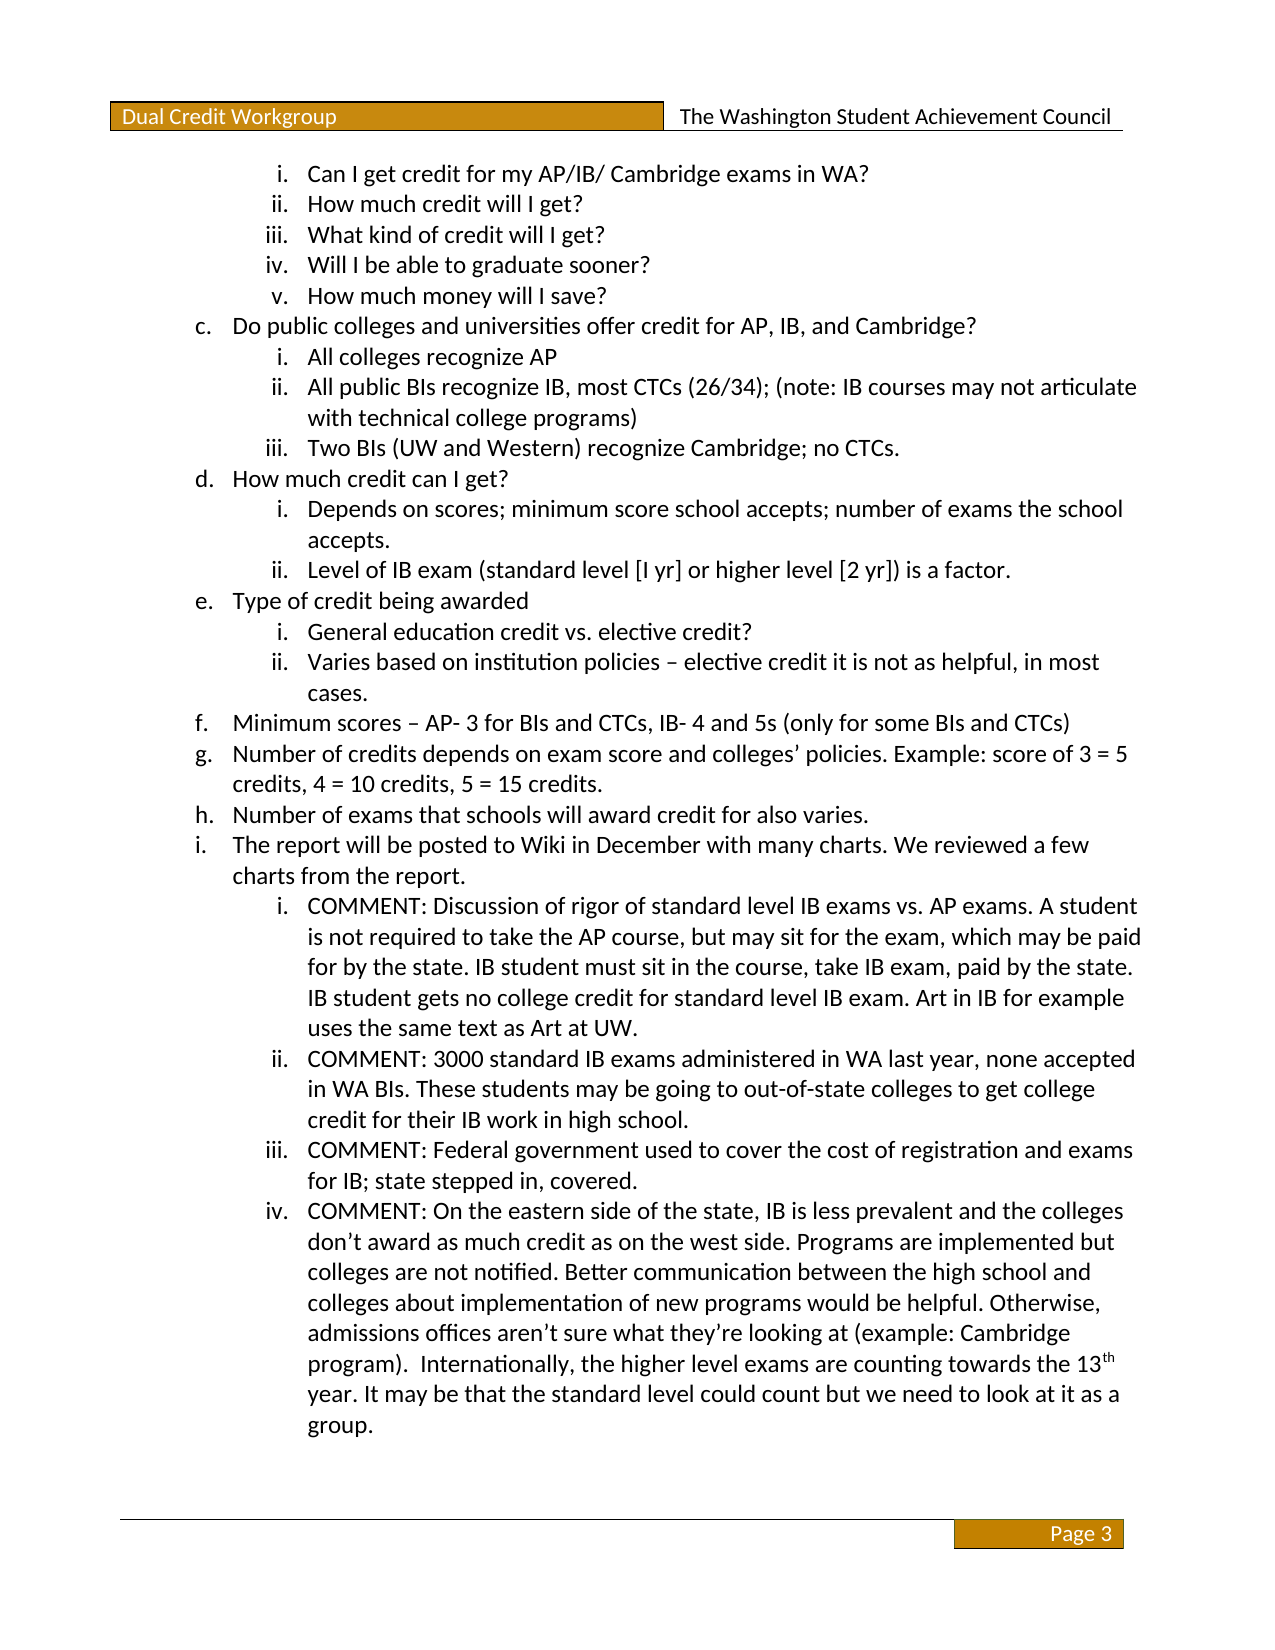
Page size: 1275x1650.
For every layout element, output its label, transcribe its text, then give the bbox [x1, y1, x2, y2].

list Can I get credit for my AP/IB/ Cambridge exams in WA? [289, 158, 1155, 188]
list COMMENT: 3000 standard IB exams administered in WA last year, none accepted in WA BIs. These students may be going to out-of-state colleges to get college credit for their IB work in high school. [289, 1043, 1155, 1134]
list Number of exams that schools will award credit for also varies. [195, 799, 1155, 829]
list COMMENT: Federal government used to cover the cost of registration and exams for IB; state stepped in, covered. [289, 1134, 1155, 1196]
list General education credit vs. elective credit? [289, 616, 1155, 646]
list How much money will I save? [289, 280, 1155, 310]
list Depends on scores; minimum score school accepts; number of exams the school accepts. [289, 493, 1155, 554]
list Two BIs (UW and Western) recognize Cambridge; no CTCs. [289, 432, 1155, 463]
list Varies based on institution policies – elective credit it is not as helpful, in most cases. [289, 646, 1155, 707]
list All colleges recognize AP [289, 341, 1155, 371]
list Do public colleges and universities offer credit for AP, IB, and Cambridge? [195, 310, 1155, 341]
list Number of credits depends on exam score and colleges’ policies. Example: score of 3 = 5 credits, 4 = 10 credits, 5 = 15 credits. [195, 738, 1155, 799]
list How much credit can I get? [195, 463, 1155, 493]
list COMMENT: On the eastern side of the state, IB is less prevalent and the colleges don’t award as much credit as on the west side. Programs are implemented but colleges are not notified. Better communication between the high school and colleges about implementation of new programs would be helpful. Otherwise, admissions offices aren’t sure what they’re looking at (example: Cambridge program). Internationally, the higher level exams are counting towards the 13th year. It may be that the standard level could count but we need to look at it as a group. [289, 1196, 1155, 1440]
list Type of credit being awarded [195, 585, 1155, 616]
list Minimum scores – AP- 3 for BIs and CTCs, IB- 4 and 5s (only for some BIs and CTCs) [195, 707, 1155, 738]
list How much credit will I get? [289, 188, 1155, 219]
list COMMENT: Discussion of rigor of standard level IB exams vs. AP exams. A student is not required to take the AP course, but may sit for the exam, which may be paid for by the state. IB student must sit in the course, take IB exam, paid by the state. IB student gets no college credit for standard level IB exam. Art in IB for example uses the same text as Art at UW. [289, 890, 1155, 1043]
list Level of IB exam (standard level [I yr] or higher level [2 yr]) is a factor. [289, 554, 1155, 585]
list All public BIs recognize IB, most CTCs (26/34); (note: IB courses may not articulate with technical college programs) [289, 371, 1155, 432]
list The report will be posted to Wiki in December with many charts. We reviewed a few charts from the report. [195, 829, 1155, 890]
list What kind of credit will I get? [289, 219, 1155, 249]
list Will I be able to graduate sooner? [289, 249, 1155, 280]
